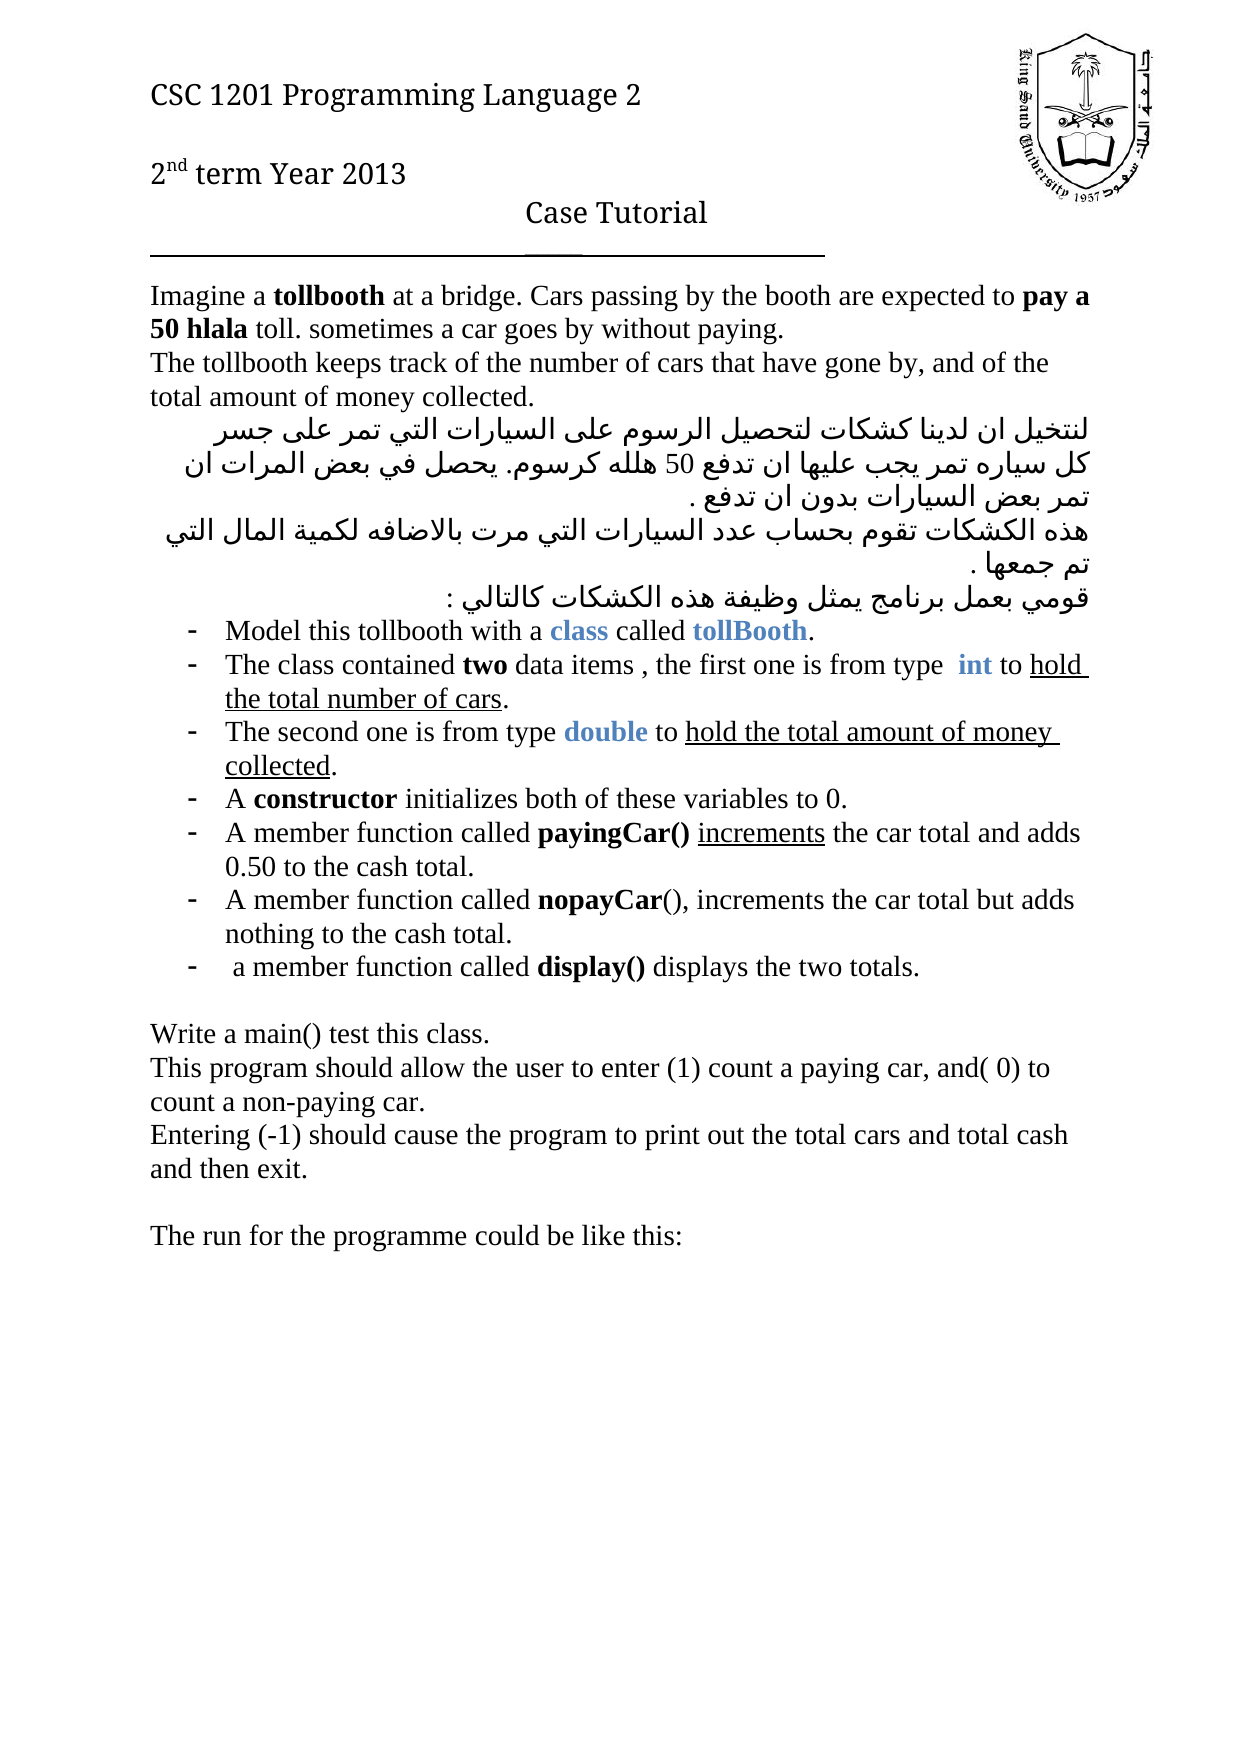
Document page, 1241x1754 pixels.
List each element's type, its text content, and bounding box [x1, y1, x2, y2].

text Write a main() test this class. [150, 1017, 1090, 1050]
text This program should allow the user to enter (1) count a paying car, and( 0) to count a non-paying car. [150, 1050, 1090, 1117]
text Entering (-1) should cause the program to print out the total cars and total cash and then exit. [150, 1117, 1090, 1184]
list A member function called payingCar() increments the car total and adds 0.50 to the cash total. [187, 815, 1090, 882]
list Model this tollbooth with a class called tollBooth. [187, 613, 1090, 647]
text كل سياره تمر يجب عليها ان تدفع 50 هلله كرسوم. يحصل في بعض المرات ان تمر بعض السيارات بدون ان تدفع . [150, 446, 1090, 513]
text _____ [150, 232, 1090, 259]
text The run for the programme could be like this: [150, 1218, 1090, 1251]
list a member function called display() displays the two totals. [187, 949, 1090, 983]
picture [987, 21, 1181, 212]
text The tollbooth keeps track of the number of cars that have gone by, and of the total amount of money collected. [150, 345, 1090, 412]
list The class contained two data items , the first one is from type int to hold the total number of cars. [187, 647, 1090, 714]
list The second one is from type double to hold the total amount of money collected. [187, 714, 1090, 781]
text Imagine a tollbooth at a bridge. Cars passing by the booth are expected to pay a 50 hlala toll. sometimes a car goes by without paying. [150, 278, 1090, 345]
text قومي بعمل برنامج يمثل وظيفة هذه الكشكات كالتالي : [150, 580, 1090, 613]
list A constructor initializes both of these variables to 0. [187, 781, 1090, 815]
text هذه الكشكات تقوم بحساب عدد السيارات التي مرت بالاضافه لكمية المال التي تم جمعها . [150, 513, 1090, 580]
text لنتخيل ان لدينا كشكات لتحصيل الرسوم على السيارات التي تمر على جسر [150, 412, 1090, 446]
list A member function called nopayCar(), increments the car total but adds nothing to the cash total. [187, 882, 1090, 949]
